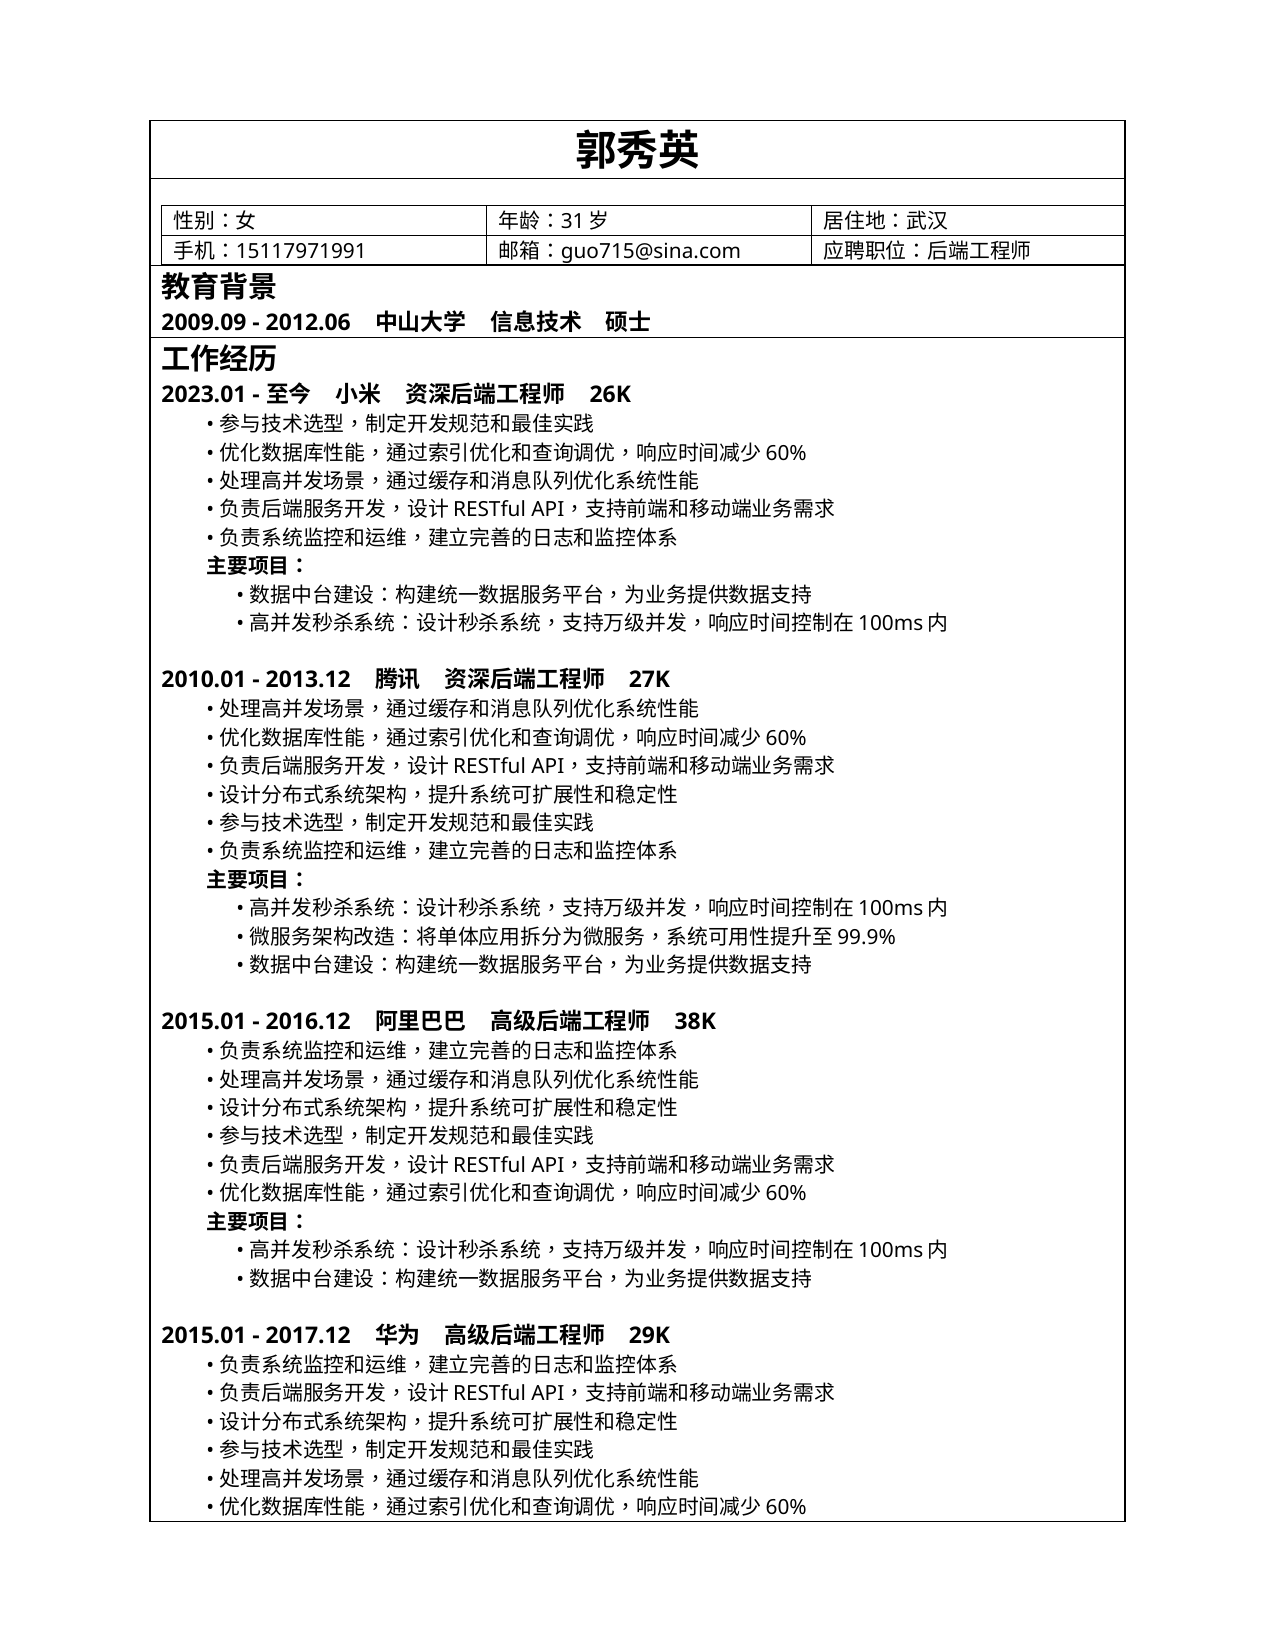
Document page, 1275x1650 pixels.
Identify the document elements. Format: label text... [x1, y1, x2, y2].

table_header 郭秀英 [151, 121, 1124, 178]
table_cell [151, 338, 1124, 1521]
table_cell 教育背景 2009.09 - 2012.06 中山大学 信息技术 硕士 [151, 266, 1124, 337]
table_cell [151, 179, 1124, 265]
